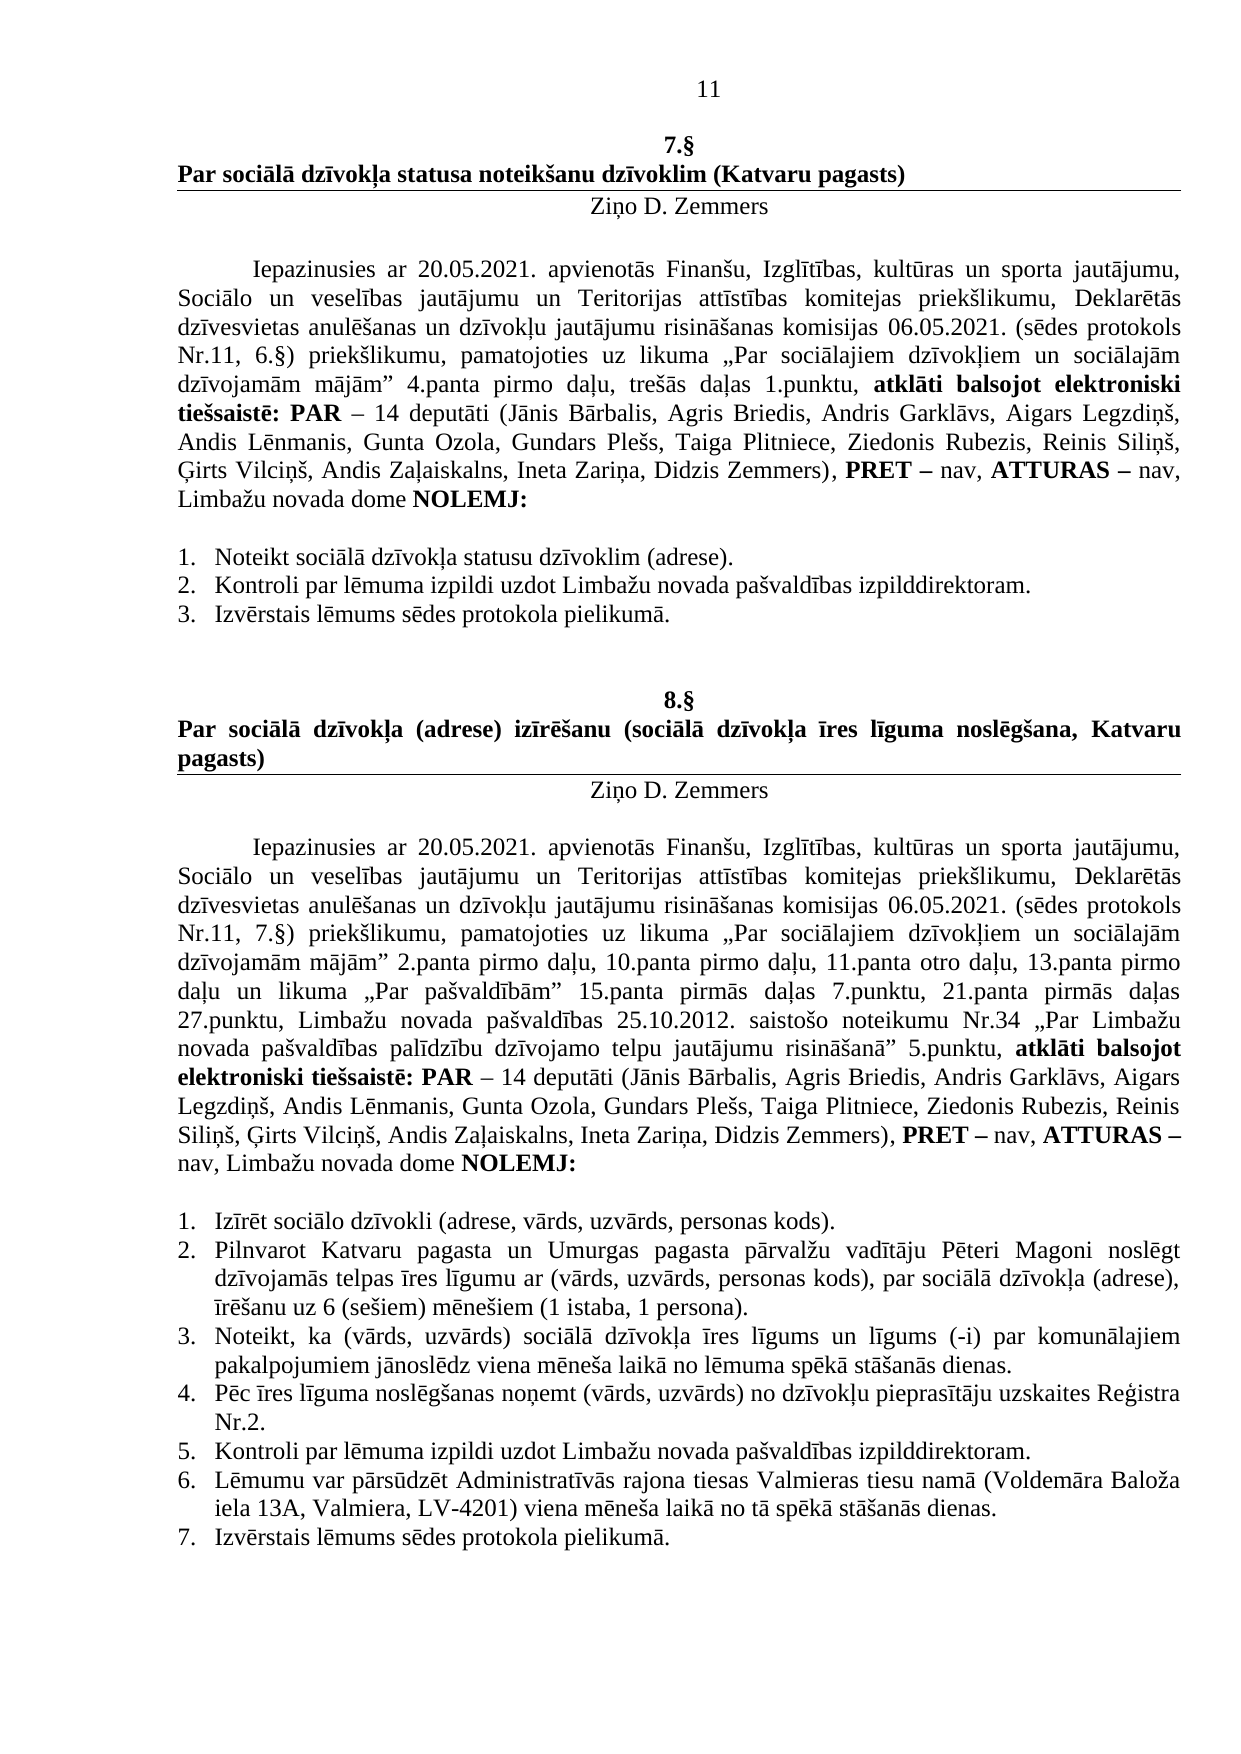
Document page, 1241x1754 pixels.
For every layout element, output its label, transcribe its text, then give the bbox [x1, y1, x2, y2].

subtitle 7.§ [177, 131, 1181, 159]
text Iepazinusies ar 20.05.2021. apvienotās Finanšu, Izglītības, kultūras un sporta jautājumu, Sociālo un veselības jautājumu un Teritorijas attīstības komitejas priekšlikumu, Deklarētās dzīvesvietas anulēšanas un dzīvokļu jautājumu risināšanas komisijas 06.05.2021. (sēdes protokols Nr.11, 7.§) priekšlikumu, pamatojoties uz likuma „Par sociālajiem dzīvokļiem un sociālajām dzīvojamām mājām” 2.panta pirmo daļu, 10.panta pirmo daļu, 11.panta otro daļu, 13.panta pirmo daļu un likuma „Par pašvaldībām” 15.panta pirmās daļas 7.punktu, 21.panta pirmās daļas 27.punktu, Limbažu novada pašvaldības 25.10.2012. saistošo noteikumu Nr.34 „Par Limbažu novada pašvaldības palīdzību dzīvojamo telpu jautājumu risināšanā” 5.punktu, atklāti balsojot elektroniski tiešsaistē: PAR – 14 deputāti (Jānis Bārbalis, Agris Briedis, Andris Garklāvs, Aigars Legzdiņš, Andis Lēnmanis, Gunta Ozola, Gundars Plešs, Taiga Plitniece, Ziedonis Rubezis, Reinis Siliņš, Ģirts Vilciņš, Andis Zaļaiskalns, Ineta Zariņa, Didzis Zemmers), PRET – nav, ATTURAS – nav, Limbažu novada dome NOLEMJ: [177, 832, 1181, 1177]
list Lēmumu var pārsūdzēt Administratīvās rajona tiesas Valmieras tiesu namā (Voldemāra Baloža iela 13A, Valmiera, LV-4201) viena mēneša laikā no tā spēkā stāšanās dienas. [177, 1465, 1181, 1522]
list Pēc īres līguma noslēgšanas noņemt (vārds, uzvārds) no dzīvokļu pieprasītāju uzskaites Reģistra Nr.2. [177, 1378, 1181, 1436]
list Kontroli par lēmuma izpildi uzdot Limbažu novada pašvaldības izpilddirektoram. [177, 570, 1181, 599]
text Par sociālā dzīvokļa (adrese) izīrēšanu (sociālā dzīvokļa īres līguma noslēgšana, Katvaru pagasts) [177, 714, 1181, 774]
text Iepazinusies ar 20.05.2021. apvienotās Finanšu, Izglītības, kultūras un sporta jautājumu, Sociālo un veselības jautājumu un Teritorijas attīstības komitejas priekšlikumu, Deklarētās dzīvesvietas anulēšanas un dzīvokļu jautājumu risināšanas komisijas 06.05.2021. (sēdes protokols Nr.11, 6.§) priekšlikumu, pamatojoties uz likuma „Par sociālajiem dzīvokļiem un sociālajām dzīvojamām mājām” 4.panta pirmo daļu, trešās daļas 1.punktu, atklāti balsojot elektroniski tiešsaistē: PAR – 14 deputāti (Jānis Bārbalis, Agris Briedis, Andris Garklāvs, Aigars Legzdiņš, Andis Lēnmanis, Gunta Ozola, Gundars Plešs, Taiga Plitniece, Ziedonis Rubezis, Reinis Siliņš, Ģirts Vilciņš, Andis Zaļaiskalns, Ineta Zariņa, Didzis Zemmers), PRET – nav, ATTURAS – nav, Limbažu novada dome NOLEMJ: [177, 254, 1181, 513]
list Izīrēt sociālo dzīvokli (adrese, vārds, uzvārds, personas kods). [177, 1206, 1181, 1235]
text Ziņo D. Zemmers [177, 191, 1181, 220]
list Noteikt, ka (vārds, uzvārds) sociālā dzīvokļa īres līgums un līgums (-i) par komunālajiem pakalpojumiem jānoslēdz viena mēneša laikā no lēmuma spēkā stāšanās dienas. [177, 1321, 1181, 1378]
text Par sociālā dzīvokļa statusa noteikšanu dzīvoklim (Katvaru pagasts) [177, 159, 1181, 190]
list Kontroli par lēmuma izpildi uzdot Limbažu novada pašvaldības izpilddirektoram. [177, 1436, 1181, 1465]
text Ziņo D. Zemmers [177, 775, 1181, 803]
list Noteikt sociālā dzīvokļa statusu dzīvoklim (adrese). [177, 542, 1181, 570]
list Izvērstais lēmums sēdes protokola pielikumā. [177, 1522, 1181, 1551]
list Izvērstais lēmums sēdes protokola pielikumā. [177, 599, 1181, 628]
list Pilnvarot Katvaru pagasta un Umurgas pagasta pārvalžu vadītāju Pēteri Magoni noslēgt dzīvojamās telpas īres līgumu ar (vārds, uzvārds, personas kods), par sociālā dzīvokļa (adrese), īrēšanu uz 6 (sešiem) mēnešiem (1 istaba, 1 persona). [177, 1235, 1181, 1321]
subtitle 8.§ [177, 685, 1181, 714]
